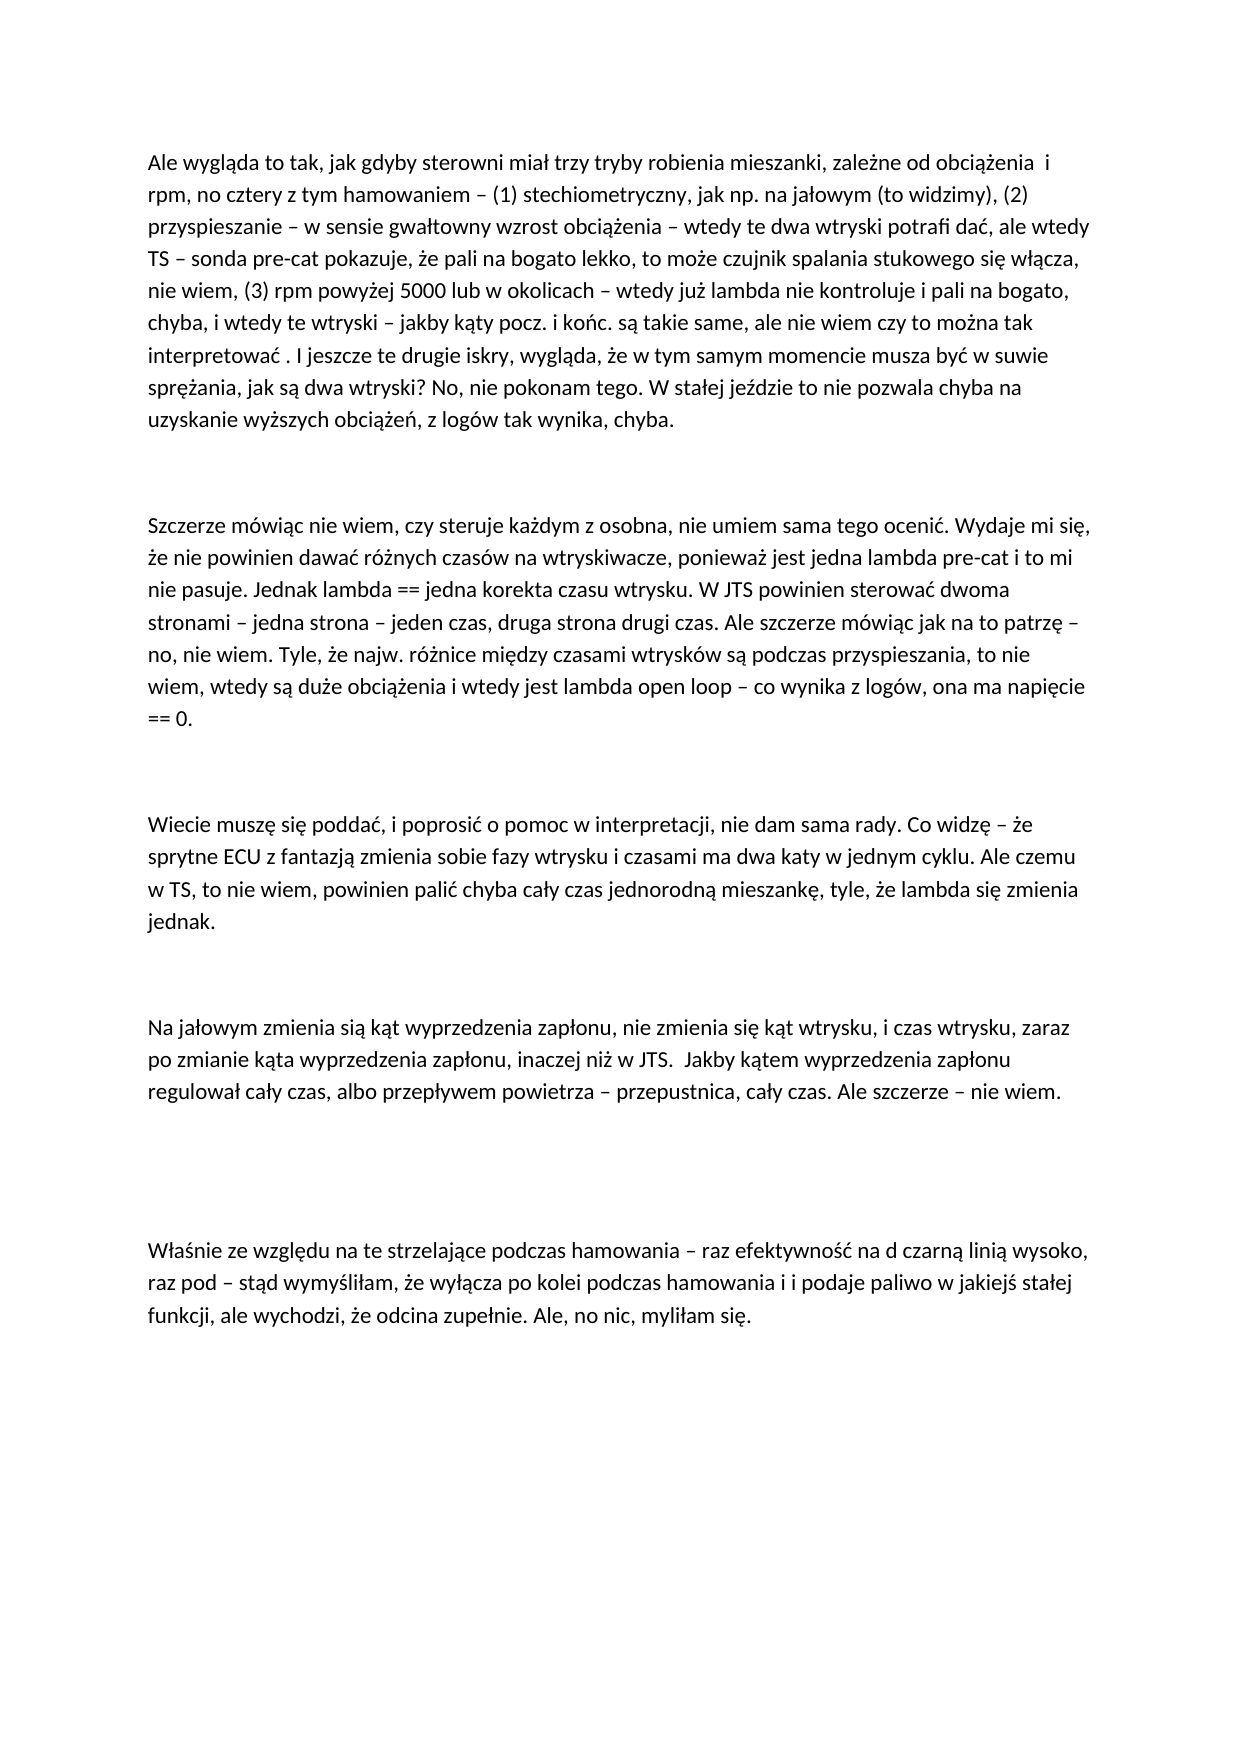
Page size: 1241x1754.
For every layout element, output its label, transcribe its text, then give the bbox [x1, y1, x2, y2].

text Wiecie muszę się poddać, i poprosić o pomoc w interpretacji, nie dam sama rady. Co widzę – że sprytne ECU z fantazją zmienia sobie fazy wtrysku i czasami ma dwa katy w jednym cyklu. Ale czemu w TS, to nie wiem, powinien palić chyba cały czas jednorodną mieszankę, tyle, że lambda się zmienia jednak. [148, 810, 1093, 935]
text Ale wygląda to tak, jak gdyby sterowni miał trzy tryby robienia mieszanki, zależne od obciążenia i rpm, no cztery z tym hamowaniem – (1) stechiometryczny, jak np. na jałowym (to widzimy), (2) przyspieszanie – w sensie gwałtowny wzrost obciążenia – wtedy te dwa wtryski potrafi dać, ale wtedy TS – sonda pre-cat pokazuje, że pali na bogato lekko, to może czujnik spalania stukowego się włącza, nie wiem, (3) rpm powyżej 5000 lub w okolicach – wtedy już lambda nie kontroluje i pali na bogato, chyba, i wtedy te wtryski – jakby kąty pocz. i końc. są takie same, ale nie wiem czy to można tak interpretować . I jeszcze te drugie iskry, wygląda, że w tym samym momencie musza być w suwie sprężania, jak są dwa wtryski? No, nie pokonam tego. W stałej jeździe to nie pozwala chyba na uzyskanie wyższych obciążeń, z logów tak wynika, chyba. [148, 148, 1093, 433]
text Właśnie ze względu na te strzelające podczas hamowania – raz efektywność na d czarną linią wysoko, raz pod – stąd wymyśliłam, że wyłącza po kolei podczas hamowania i i podaje paliwo w jakiejś stałej funkcji, ale wychodzi, że odcina zupełnie. Ale, no nic, myliłam się. [148, 1236, 1093, 1329]
text Szczerze mówiąc nie wiem, czy steruje każdym z osobna, nie umiem sama tego ocenić. Wydaje mi się, że nie powinien dawać różnych czasów na wtryskiwacze, ponieważ jest jedna lambda pre-cat i to mi nie pasuje. Jednak lambda == jedna korekta czasu wtrysku. W JTS powinien sterować dwoma stronami – jedna strona – jeden czas, druga strona drugi czas. Ale szczerze mówiąc jak na to patrzę – no, nie wiem. Tyle, że najw. różnice między czasami wtrysków są podczas przyspieszania, to nie wiem, wtedy są duże obciążenia i wtedy jest lambda open loop – co wynika z logów, ona ma napięcie == 0. [148, 511, 1093, 732]
text Na jałowym zmienia sią kąt wyprzedzenia zapłonu, nie zmienia się kąt wtrysku, i czas wtrysku, zaraz po zmianie kąta wyprzedzenia zapłonu, inaczej niż w JTS. Jakby kątem wyprzedzenia zapłonu regulował cały czas, albo przepływem powietrza – przepustnica, cały czas. Ale szczerze – nie wiem. [148, 1013, 1093, 1105]
